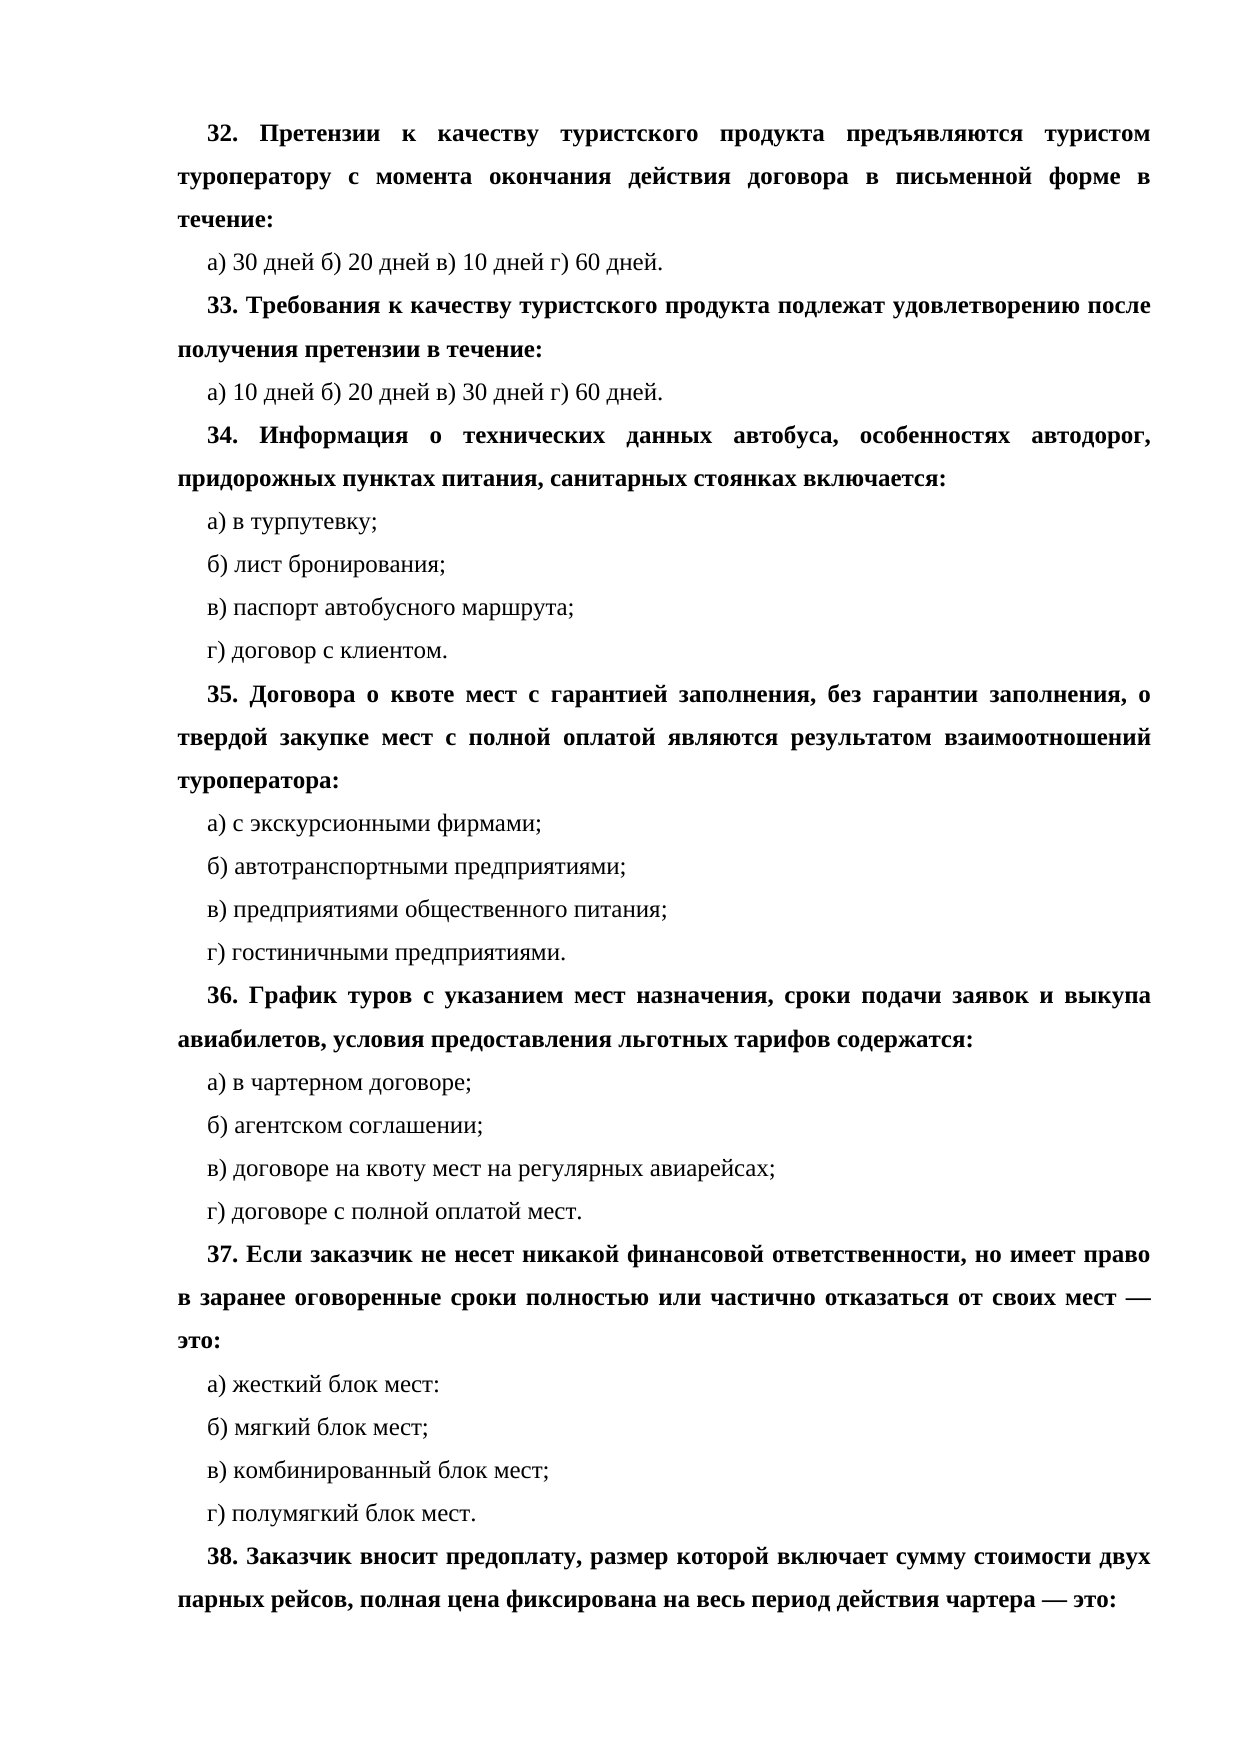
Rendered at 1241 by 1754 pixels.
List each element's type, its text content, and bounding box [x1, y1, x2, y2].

text б) автотранспортными предприятиями; [177, 851, 1152, 880]
text 37. Если заказчик не несет никакой финансовой ответственности, но имеет право в заранее оговоренные сроки полностью или частично отказаться от своих мест — это: [177, 1239, 1152, 1354]
text б) агентском соглашении; [177, 1110, 1152, 1139]
text а) жесткий блок мест: [177, 1369, 1152, 1397]
text а) 10 дней б) 20 дней в) 30 дней г) 60 дней. [177, 377, 1152, 406]
text а) 30 дней б) 20 дней в) 10 дней г) 60 дней. [177, 247, 1152, 276]
text а) в турпутевку; [177, 506, 1152, 535]
text г) полумягкий блок мест. [177, 1498, 1152, 1527]
text а) с экскурсионными фирмами; [177, 808, 1152, 837]
text г) гостиничными предприятиями. [177, 937, 1152, 966]
text 38. Заказчик вносит предоплату, размер которой включает сумму стоимости двух парных рейсов, полная цена фиксирована на весь период действия чартера — это: [177, 1541, 1152, 1613]
text 32. Претензии к качеству туристского продукта предъявляются туристом туроператору с момента окончания действия договора в письменной форме в течение: [177, 118, 1152, 233]
text в) договоре на квоту мест на регулярных авиарейсах; [177, 1153, 1152, 1182]
text б) мягкий блок мест; [177, 1412, 1152, 1441]
text а) в чартерном договоре; [177, 1067, 1152, 1096]
text в) паспорт автобусного маршрута; [177, 592, 1152, 621]
text 35. Договора о квоте мест с гарантией заполнения, без гарантии заполнения, о твердой закупке мест с полной оплатой являются результатом взаимоотношений туроператора: [177, 679, 1152, 794]
text в) предприятиями общественного питания; [177, 894, 1152, 923]
text г) договоре с полной оплатой мест. [177, 1196, 1152, 1225]
text г) договор с клиентом. [177, 636, 1152, 664]
text б) лист бронирования; [177, 549, 1152, 578]
text 34. Информация о технических данных автобуса, особенностях автодорог, придорожных пунктах питания, санитарных стоянках включается: [177, 420, 1152, 492]
text 36. График туров с указанием мест назначения, сроки подачи заявок и выкупа авиабилетов, условия предоставления льготных тарифов содержатся: [177, 981, 1152, 1052]
text в) комбинированный блок мест; [177, 1455, 1152, 1484]
text 33. Требования к качеству туристского продукта подлежат удовлетворению после получения претензии в течение: [177, 291, 1152, 362]
